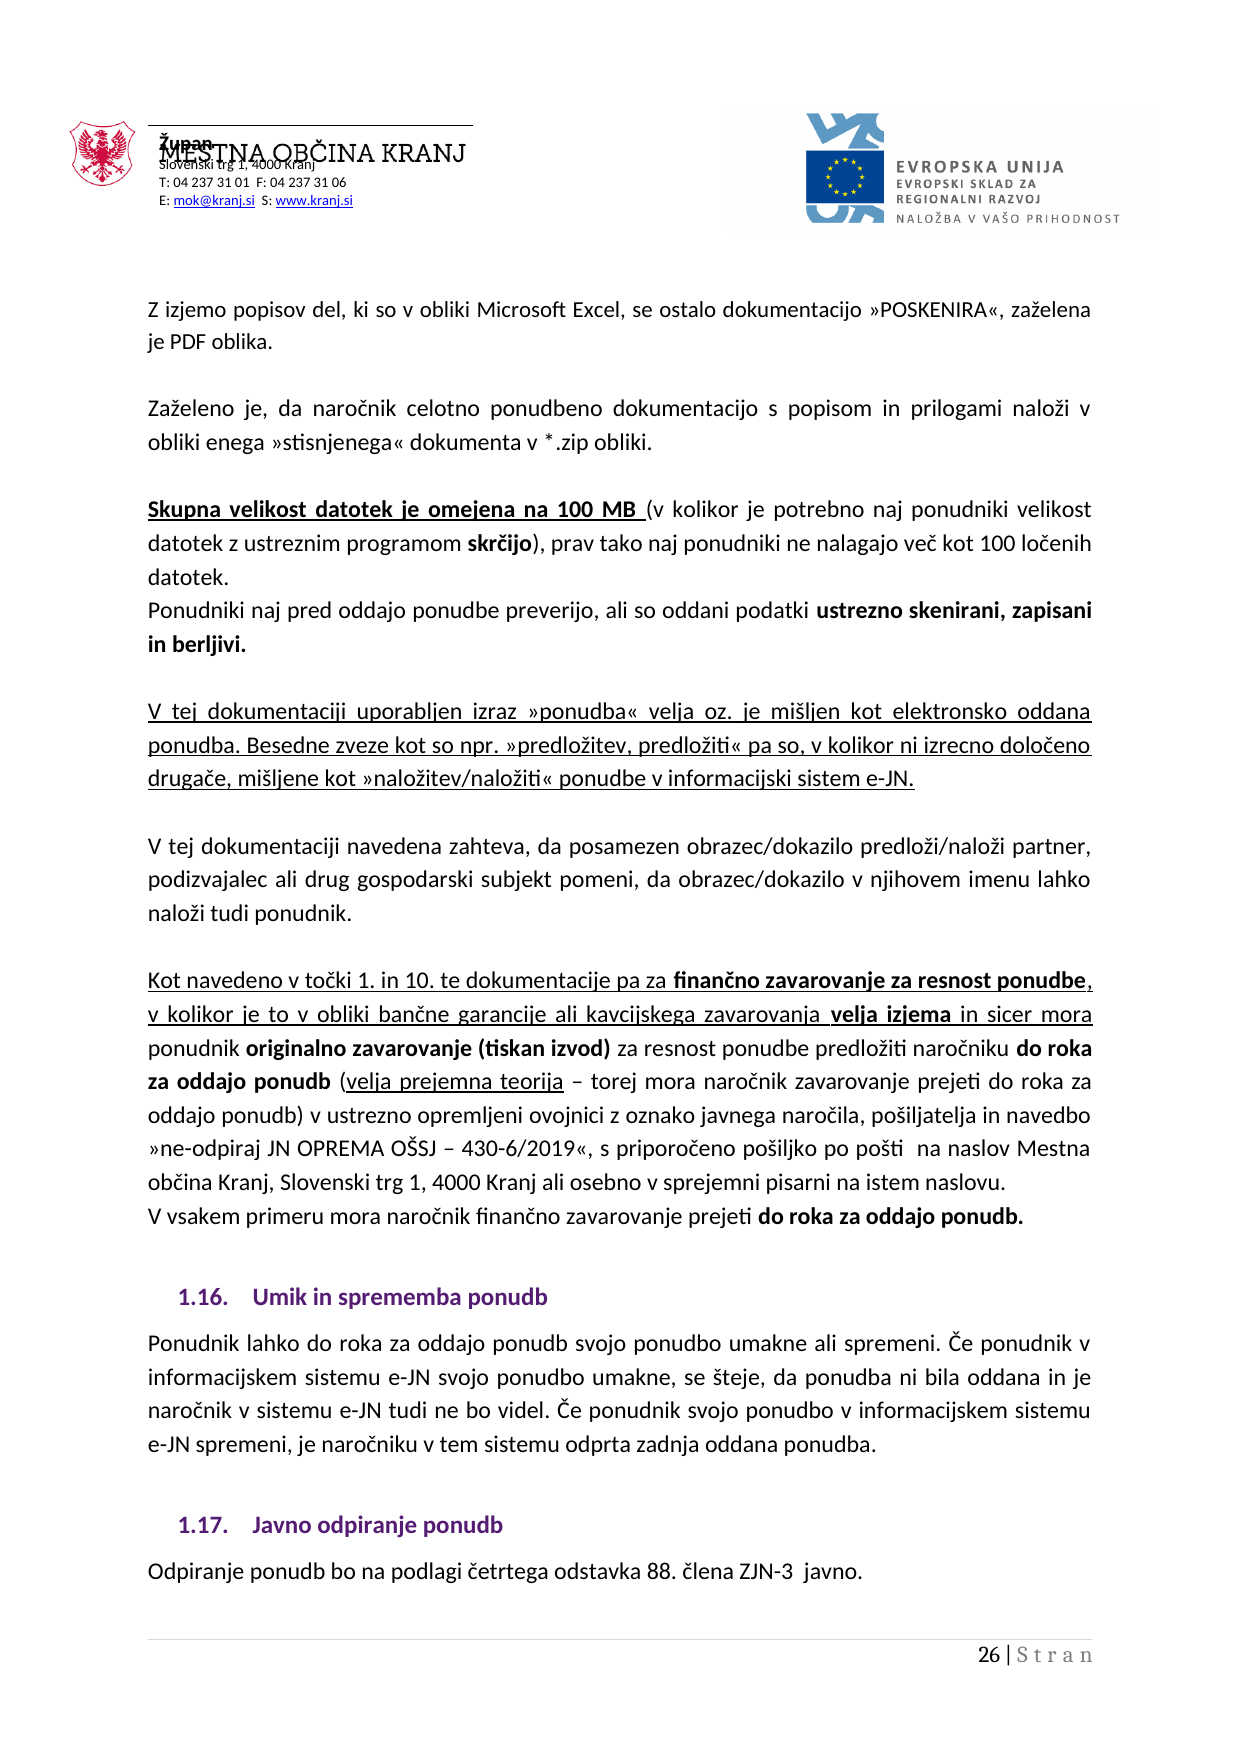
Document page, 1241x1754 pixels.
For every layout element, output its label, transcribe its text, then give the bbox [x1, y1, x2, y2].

text Odpiranje ponudb bo na podlagi četrtega odstavka 88. člena ZJN-3 javno. [148, 1556, 1092, 1586]
text Z izjemo popisov del, ki so v obliki Microsoft Excel, se ostalo dokumentacijo »POSKENIRA«, zaželena je PDF oblika. [148, 295, 1092, 356]
text V vsakem primeru mora naročnik finančno zavarovanje prejeti do roka za oddajo ponudb. [148, 1201, 1092, 1230]
text V tej dokumentaciji navedena zahteva, da posamezen obrazec/dokazilo predloži/naloži partner, podizvajalec ali drug gospodarski subjekt pomeni, da obrazec/dokazilo v njihovem imenu lahko naloži tudi ponudnik. [148, 831, 1092, 927]
text V tej dokumentaciji uporabljen izraz »ponudba« velja oz. je mišljen kot elektronsko oddana ponudba. Besedne zveze kot so npr. »predložitev, predložiti« pa so, v kolikor ni izrecno določeno drugače, mišljene kot »naložitev/naložiti« ponudbe v informacijski sistem e-JN. [148, 723, 1092, 755]
text Ponudniki naj pred oddajo ponudbe preverijo, ali so oddani podatki ustrezno skenirani, zapisani in berljivi. [148, 595, 1092, 658]
text Ponudnik lahko do roka za oddajo ponudb svojo ponudbo umakne ali spremeni. Če ponudnik v informacijskem sistemu e-JN svojo ponudbo umakne, se šteje, da ponudba ni bila oddana in je naročnik v sistemu e-JN tudi ne bo videl. Če ponudnik svojo ponudbo v informacijskem sistemu e-JN spremeni, je naročniku v tem sistemu odprta zadnja oddana ponudba. [148, 1328, 1092, 1458]
subtitle Javno odpiranje ponudb [177, 1509, 1092, 1539]
text V tej dokumentaciji uporabljen izraz »ponudba« velja oz. je mišljen kot elektronsko oddana ponudba. Besedne zveze kot so npr. »predložitev, predložiti« pa so, v kolikor ni izrecno določeno drugače, mišljene kot »naložitev/naložiti« ponudbe v informacijski sistem e-JN. [148, 696, 1092, 721]
subtitle Umik in sprememba ponudb [177, 1281, 1092, 1311]
text Skupna velikost datotek je omejena na 100 MB (v kolikor je potrebno naj ponudniki velikost datotek z ustreznim programom skrčijo), prav tako naj ponudniki ne nalagajo več kot 100 ločenih datotek. [148, 494, 1092, 591]
picture [725, 108, 1160, 234]
text Kot navedeno v točki 1. in 10. te dokumentacije pa za finančno zavarovanje za resnost ponudbe, v kolikor je to v obliki bančne garancije ali kavcijskega zavarovanja velja izjema in sicer mora ponudnik originalno zavarovanje (tiskan izvod) za resnost ponudbe predložiti naročniku do roka za oddajo ponudb (velja prejemna teorija – torej mora naročnik zavarovanje prejeti do roka za oddajo ponudb) v ustrezno opremljeni ovojnici z oznako javnega naročila, pošiljatelja in navedbo »ne-odpiraj JN OPREMA OŠSJ – 430-6/2019«, s priporočeno pošiljko po pošti na naslov Mestna občina Kranj, Slovenski trg 1, 4000 Kranj ali osebno v sprejemni pisarni na istem naslovu. [148, 1025, 1092, 1196]
text Zaželeno je, da naročnik celotno ponudbeno dokumentacijo s popisom in prilogami naloži v obliki enega »stisnjenega« dokumenta v *.zip obliki. [148, 393, 1092, 456]
text V tej dokumentaciji uporabljen izraz »ponudba« velja oz. je mišljen kot elektronsko oddana ponudba. Besedne zveze kot so npr. »predložitev, predložiti« pa so, v kolikor ni izrecno določeno drugače, mišljene kot »naložitev/naložiti« ponudbe v informacijski sistem e-JN. [148, 756, 1092, 793]
